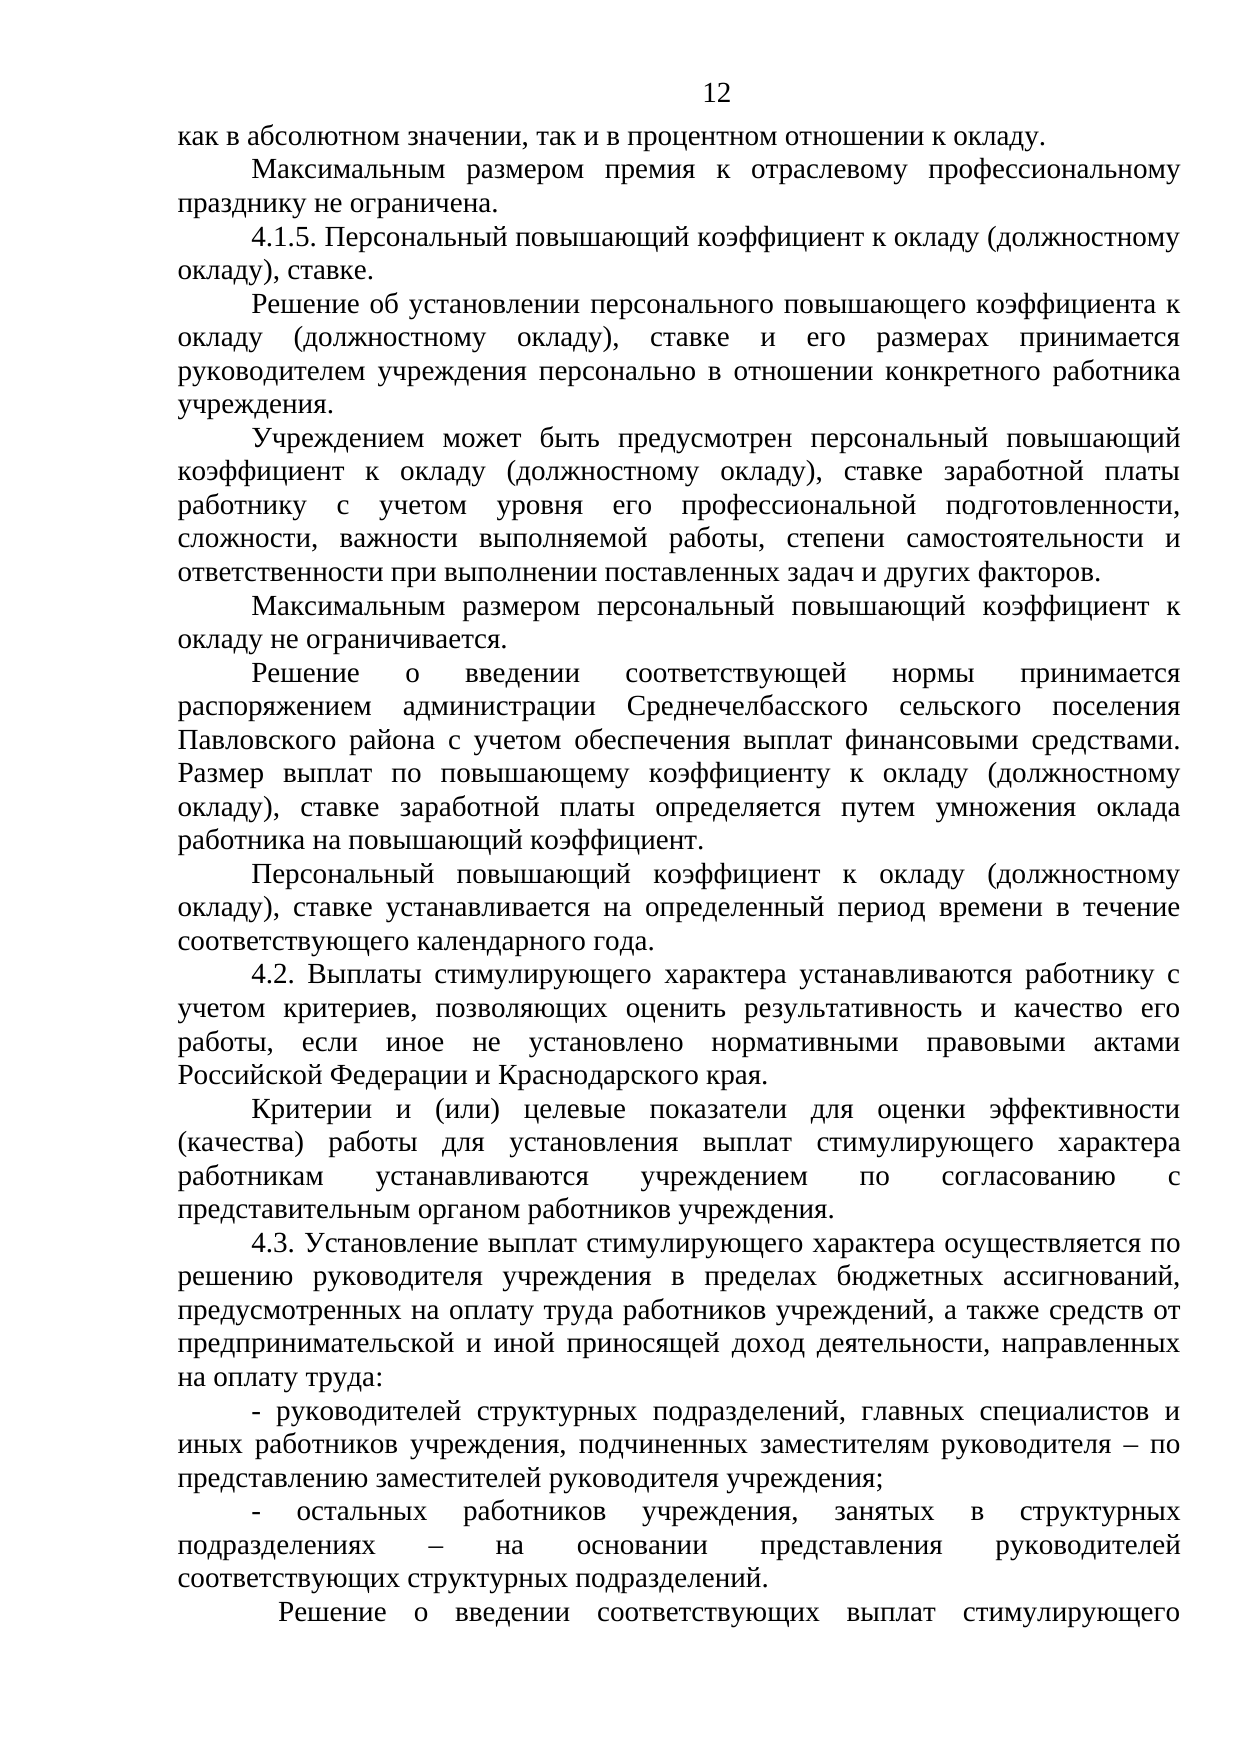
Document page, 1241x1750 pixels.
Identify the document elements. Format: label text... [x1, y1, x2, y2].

text 4.3. Установление выплат стимулирующего характера осуществляется по решению руководителя учреждения в пределах бюджетных ассигнований, предусмотренных на оплату труда работников учреждений, а также средств от предпринимательской и иной приносящей доход деятельности, направленных на оплату труда: [177, 1225, 1181, 1393]
text Учреждением может быть предусмотрен персональный повышающий коэффициент к окладу (должностному окладу), ставке заработной платы работнику с учетом уровня его профессиональной подготовленности, сложности, важности выполняемой работы, степени самостоятельности и ответственности при выполнении поставленных задач и других факторов. [177, 420, 1181, 588]
text Критерии и (или) целевые показатели для оценки эффективности (качества) работы для установления выплат стимулирующего характера работникам устанавливаются учреждением по согласованию с представительным органом работников учреждения. [177, 1091, 1181, 1225]
text Решение о введении соответствующей нормы принимается распоряжением администрации Среднечелбасского сельского поселения Павловского района с учетом обеспечения выплат финансовыми средствами. Размер выплат по повышающему коэффициенту к окладу (должностному окладу), ставке заработной платы определяется путем умножения оклада работника на повышающий коэффициент. [177, 655, 1181, 856]
text 4.1.5. Персональный повышающий коэффициент к окладу (должностному окладу), ставке. [177, 219, 1181, 286]
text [177, 1594, 1181, 1627]
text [177, 118, 1181, 152]
text 4.2. Выплаты стимулирующего характера устанавливаются работнику с учетом критериев, позволяющих оценить результативность и качество его работы, если иное не установлено нормативными правовыми актами Российской Федерации и Краснодарского края. [177, 957, 1181, 1091]
text Персональный повышающий коэффициент к окладу (должностному окладу), ставке устанавливается на определенный период времени в течение соответствующего календарного года. [177, 856, 1181, 957]
text - руководителей структурных подразделений, главных специалистов и иных работников учреждения, подчиненных заместителям руководителя – по представлению заместителей руководителя учреждения; [177, 1393, 1181, 1493]
text Максимальным размером премия к отраслевому профессиональному празднику не ограничена. [177, 152, 1181, 219]
text Решение об установлении персонального повышающего коэффициента к окладу (должностному окладу), ставке и его размерах принимается руководителем учреждения персонально в отношении конкретного работника учреждения. [177, 286, 1181, 420]
text - остальных работников учреждения, занятых в структурных подразделениях – на основании представления руководителей соответствующих структурных подразделений. [177, 1493, 1181, 1594]
text Максимальным размером персональный повышающий коэффициент к окладу не ограничивается. [177, 588, 1181, 655]
